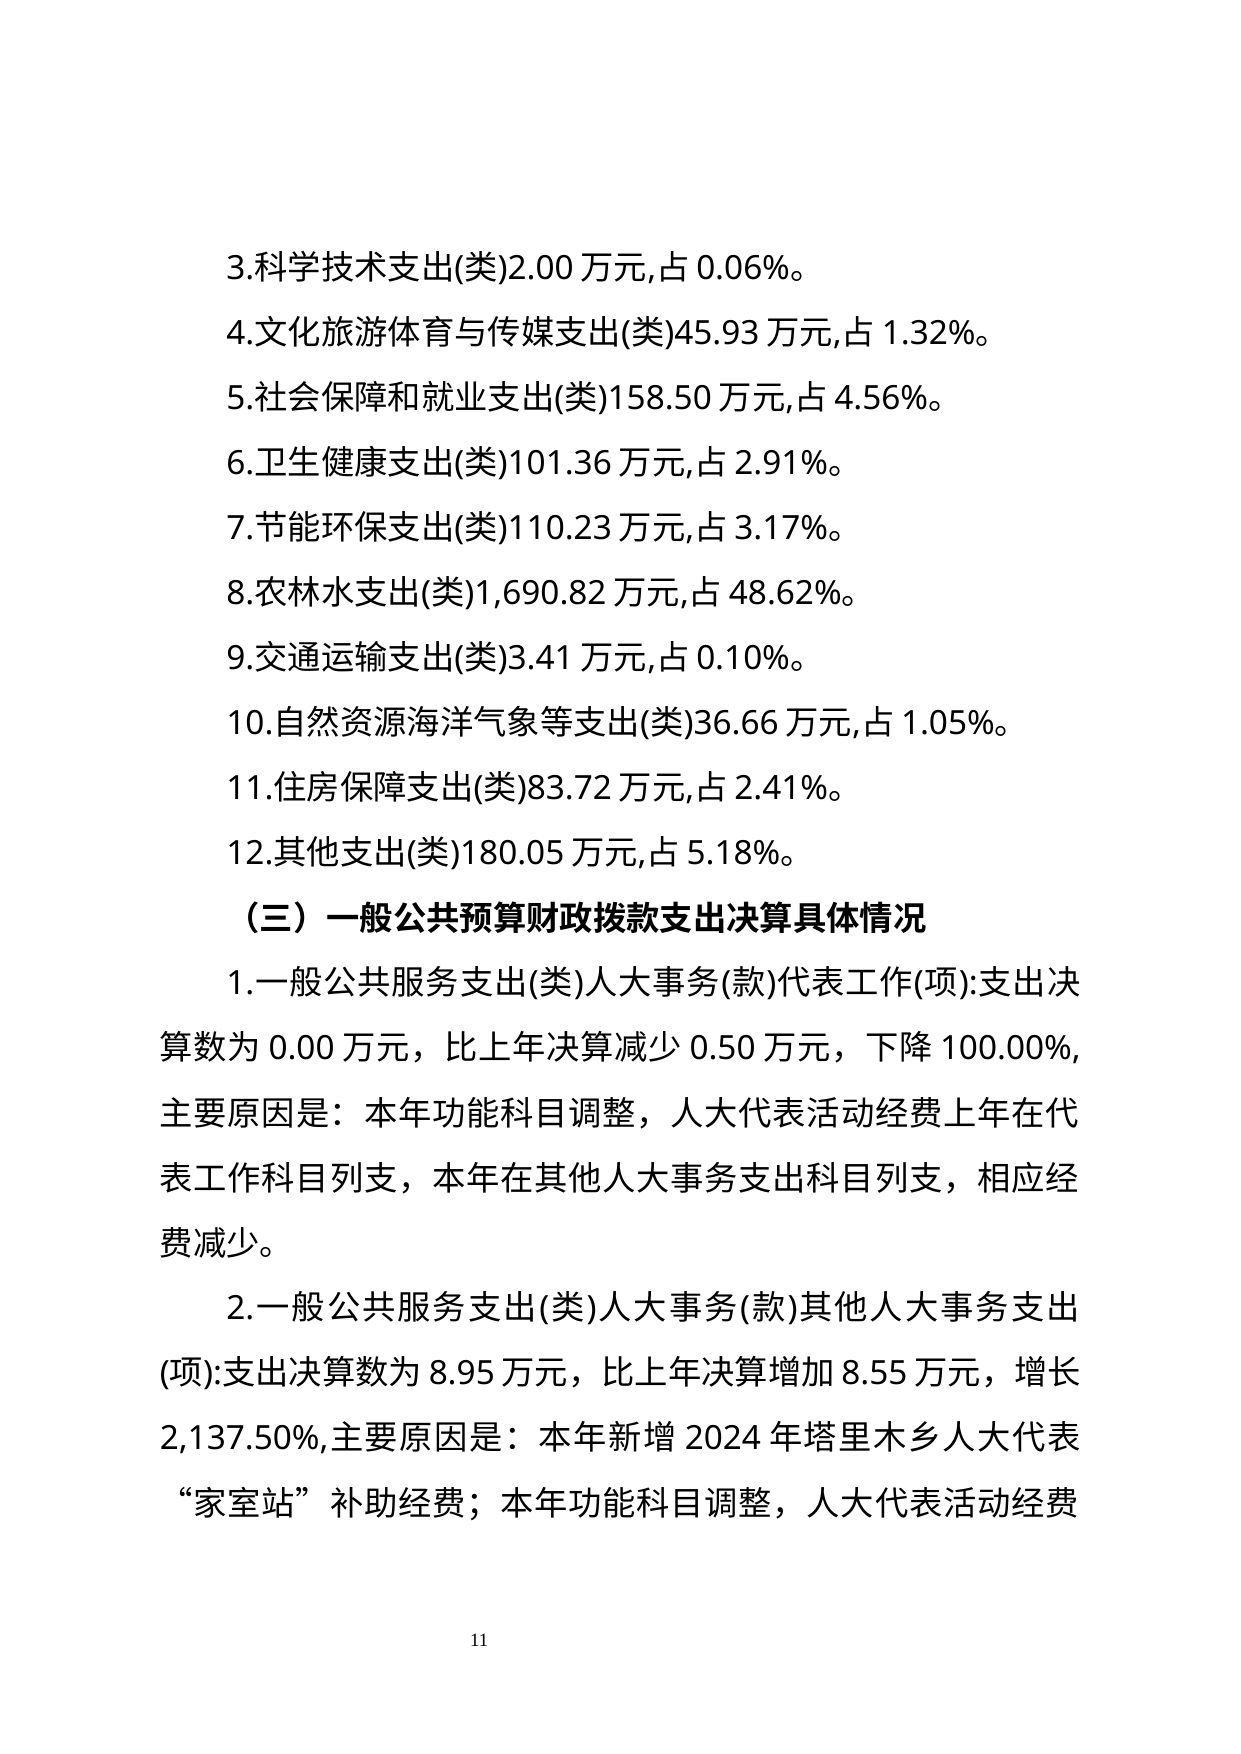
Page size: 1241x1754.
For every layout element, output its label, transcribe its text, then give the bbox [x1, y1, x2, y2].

text 10.自然资源海洋气象等支出(类)36.66万元,占1.05%。 [159, 688, 1081, 753]
text 8.农林水支出(类)1,690.82万元,占48.62%。 [159, 558, 1081, 623]
text 11.住房保障支出(类)83.72万元,占2.41%。 [159, 753, 1081, 818]
text 4.文化旅游体育与传媒支出(类)45.93万元,占1.32%。 [159, 298, 1081, 363]
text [159, 1273, 1081, 1533]
text （三）一般公共预算财政拨款支出决算具体情况 [159, 883, 1081, 948]
text 1.一般公共服务支出(类)人大事务(款)代表工作(项):支出决算数为0.00万元，比上年决算减少0.50万元，下降100.00%,主要原因是：本年功能科目调整，人大代表活动经费上年在代表工作科目列支，本年在其他人大事务支出科目列支，相应经费减少。 [159, 948, 1081, 1273]
text 3.科学技术支出(类)2.00万元,占0.06%。 [159, 233, 1081, 298]
text 9.交通运输支出(类)3.41万元,占0.10%。 [159, 623, 1081, 688]
text 5.社会保障和就业支出(类)158.50万元,占4.56%。 [159, 363, 1081, 428]
text 6.卫生健康支出(类)101.36万元,占2.91%。 [159, 428, 1081, 493]
text 7.节能环保支出(类)110.23万元,占3.17%。 [159, 493, 1081, 558]
text 12.其他支出(类)180.05万元,占5.18%。 [159, 818, 1081, 883]
